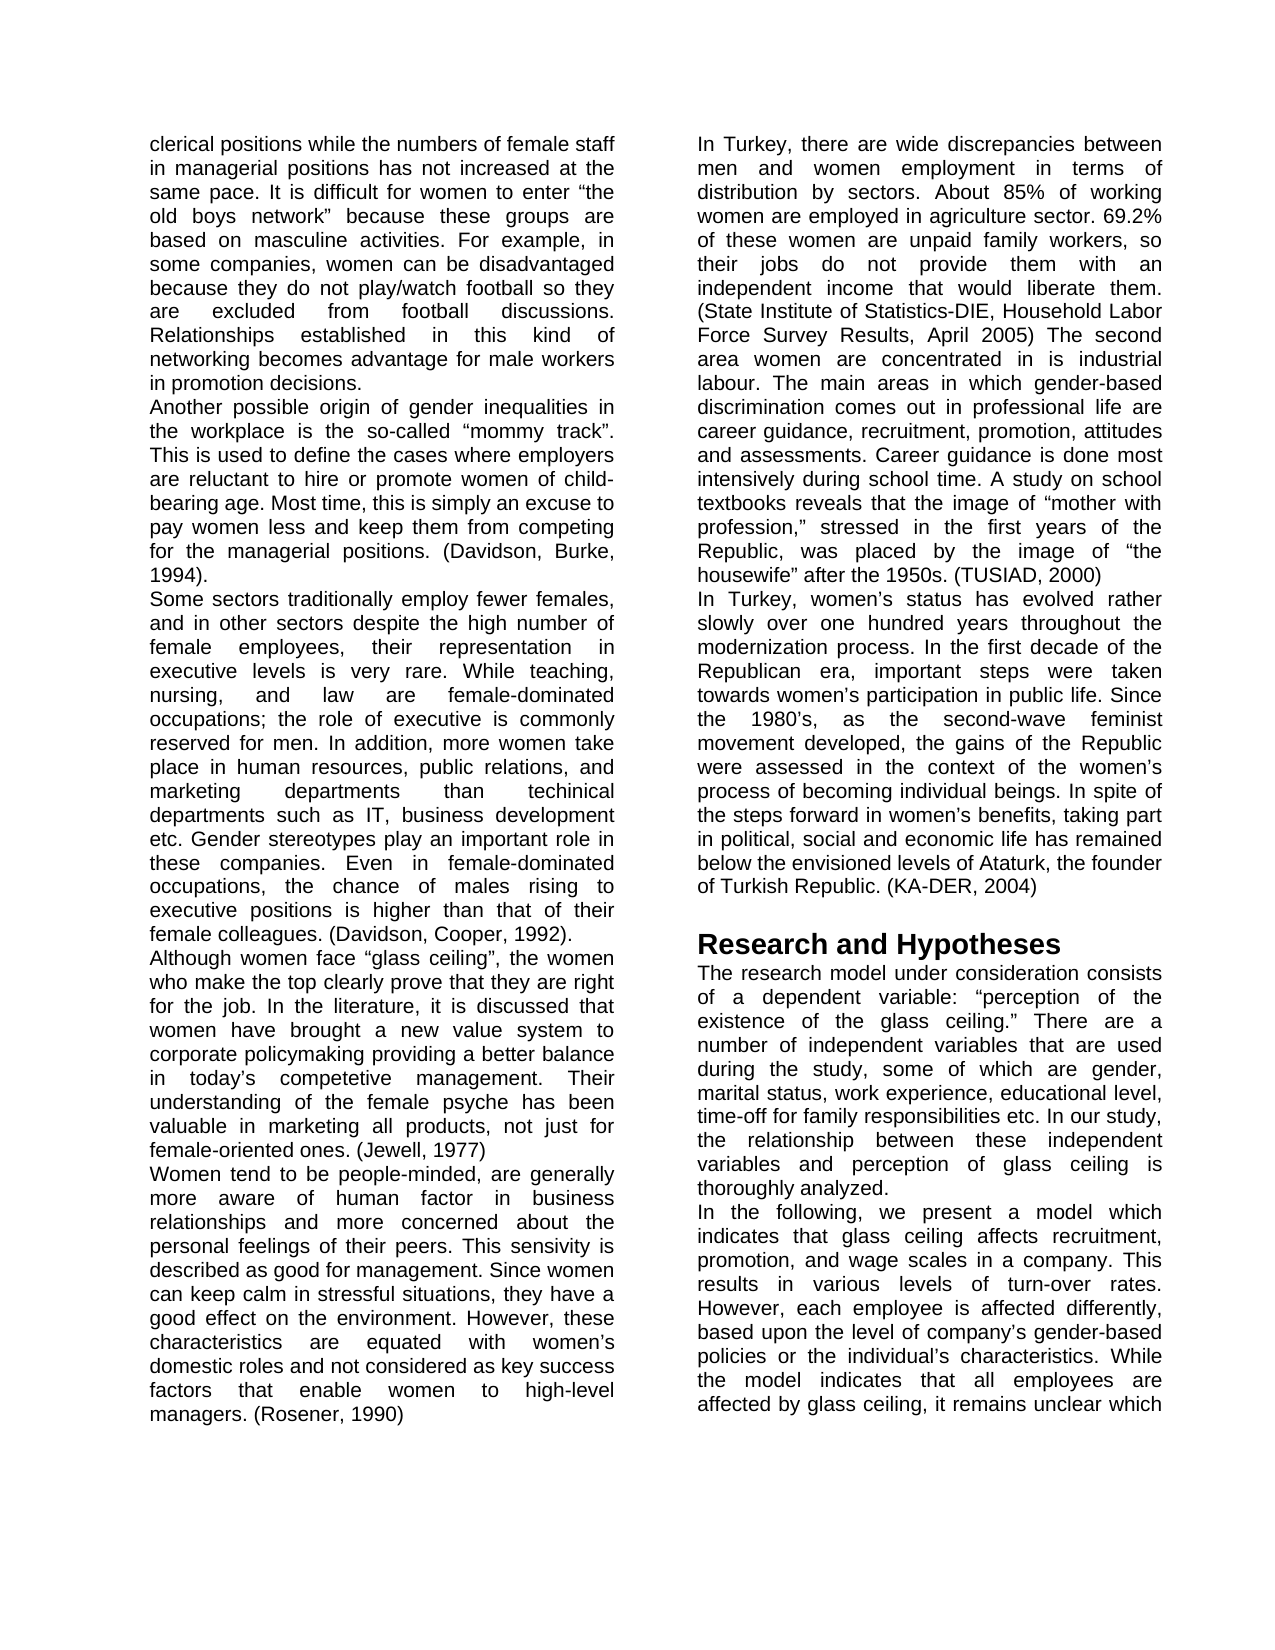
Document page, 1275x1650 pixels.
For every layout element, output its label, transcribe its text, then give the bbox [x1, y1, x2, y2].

subtitle Research and Hypotheses [697, 927, 1163, 961]
text Another possible origin of gender inequalities in the workplace is the so-called “mommy track”. This is used to define the cases where employers are reluctant to hire or promote women of child-bearing age. Most time, this is simply an excuse to pay women less and keep them from competing for the managerial positions. (Davidson, Burke, 1994). [149, 395, 615, 587]
text Women tend to be people-minded, are generally more aware of human factor in business relationships and more concerned about the personal feelings of their peers. This sensivity is described as good for management. Since women can keep calm in stressful situations, they have a good effect on the environment. However, these characteristics are equated with women’s domestic roles and not considered as key success factors that enable women to high-level managers. (Rosener, 1990) [149, 1162, 615, 1425]
text Some sectors traditionally employ fewer females, and in other sectors despite the high number of female employees, their representation in executive levels is very rare. While teaching, nursing, and law are female-dominated occupations; the role of executive is commonly reserved for men. In addition, more women take place in human resources, public relations, and marketing departments than techinical departments such as IT, business development etc. Gender stereotypes play an important role in these companies. Even in female-dominated occupations, the chance of males rising to executive positions is higher than that of their female colleagues. (Davidson, Cooper, 1992). [149, 587, 615, 946]
text In Turkey, women’s status has evolved rather slowly over one hundred years throughout the modernization process. In the first decade of the Republican era, important steps were taken towards women’s participation in public life. Since the 1980’s, as the second-wave feminist movement developed, the gains of the Republic were assessed in the context of the women’s process of becoming individual beings. In spite of the steps forward in women’s benefits, taking part in political, social and economic life has remained below the envisioned levels of Ataturk, the founder of Turkish Republic. (KA-DER, 2004) [697, 587, 1163, 898]
text The research model under consideration consists of a dependent variable: “perception of the existence of the glass ceiling.” There are a number of independent variables that are used during the study, some of which are gender, marital status, work experience, educational level, time-off for family responsibilities etc. In our study, the relationship between these independent variables and perception of glass ceiling is thoroughly analyzed. [697, 961, 1163, 1200]
text In Turkey, there are wide discrepancies between men and women employment in terms of distribution by sectors. About 85% of working women are employed in agriculture sector. 69.2% of these women are unpaid family workers, so their jobs do not provide them with an independent income that would liberate them. (State Institute of Statistics-DIE, Household Labor Force Survey Results, April 2005) The second area women are concentrated in is industrial labour. The main areas in which gender-based discrimination comes out in professional life are career guidance, recruitment, promotion, attitudes and assessments. Career guidance is done most intensively during school time. A study on school textbooks reveals that the image of “mother with profession,” stressed in the first years of the Republic, was placed by the image of “the housewife” after the 1950s. (TUSIAD, 2000) [697, 132, 1163, 587]
text Although women face “glass ceiling”, the women who make the top clearly prove that they are right for the job. In the literature, it is discussed that women have brought a new value system to corporate policymaking providing a better balance in today’s competetive management. Their understanding of the female psyche has been valuable in marketing all products, not just for female-oriented ones. (Jewell, 1977) [149, 946, 615, 1162]
